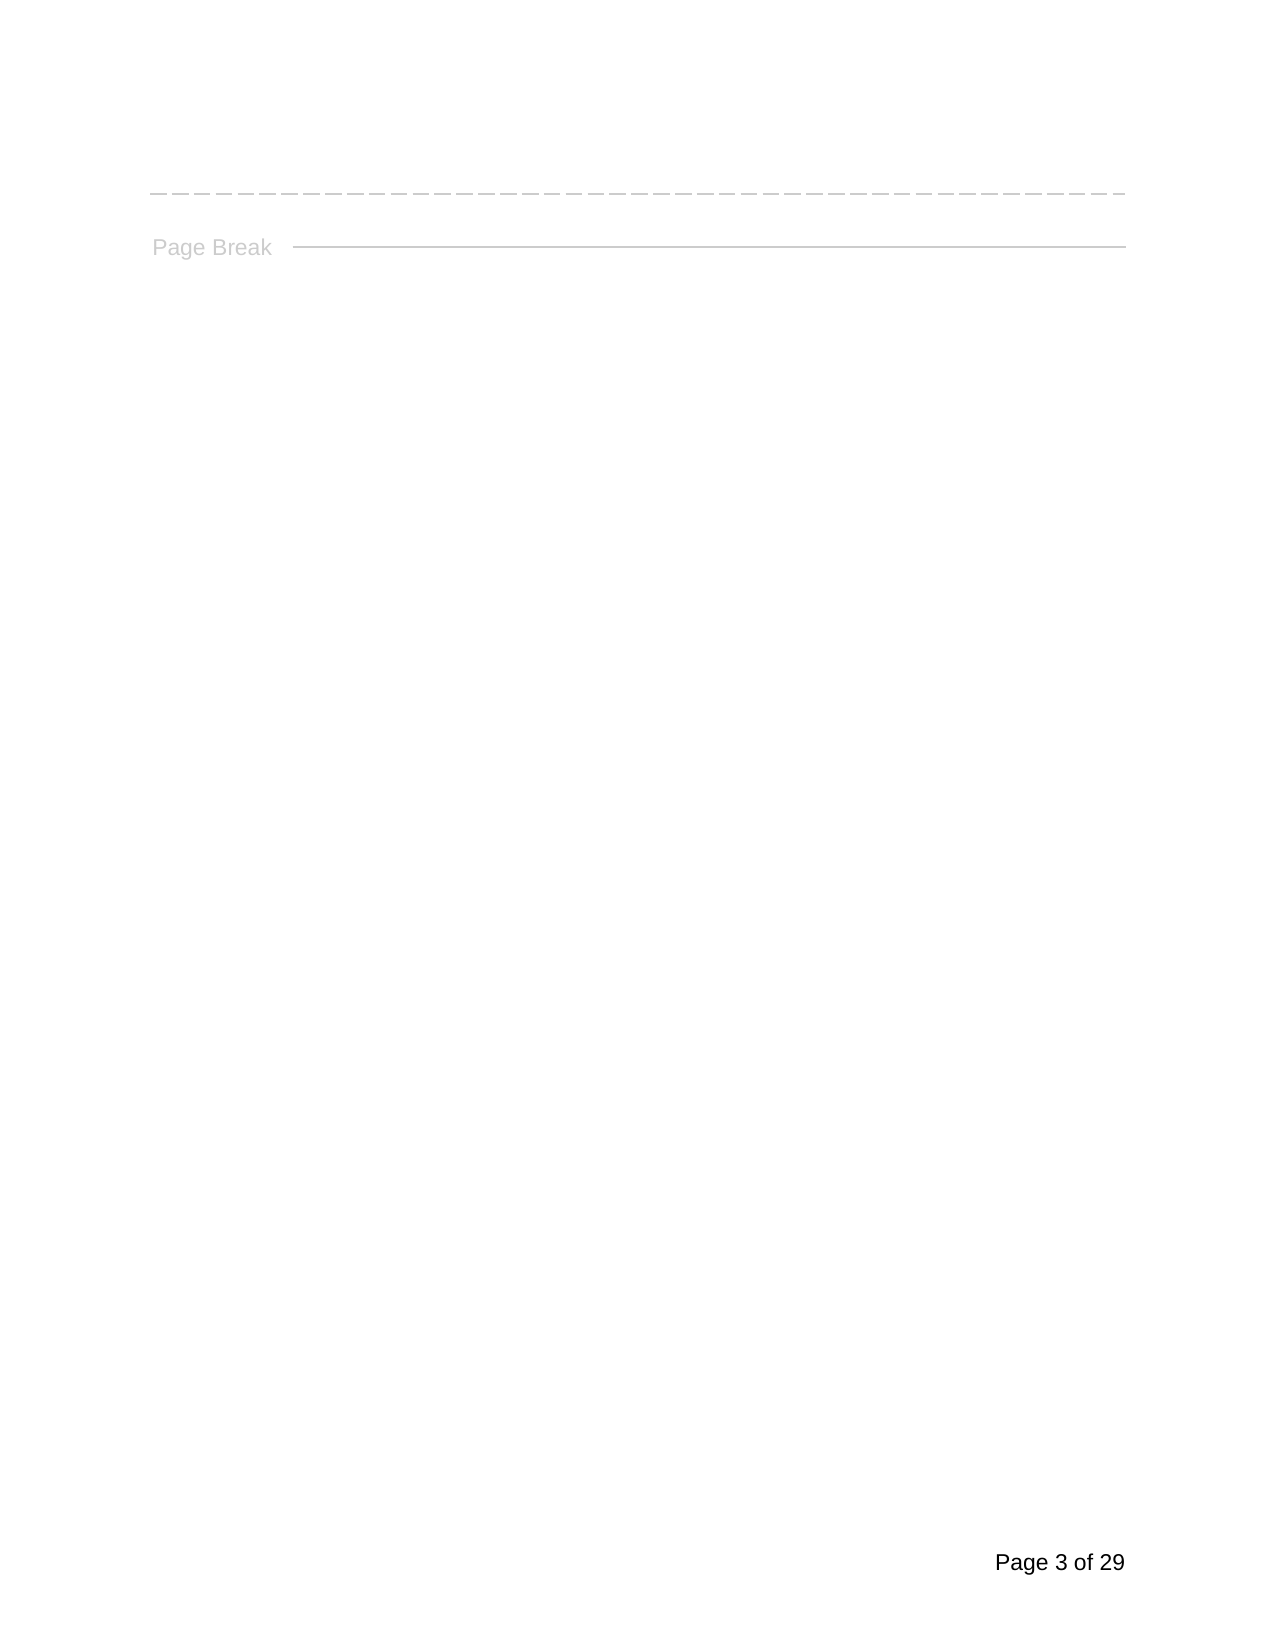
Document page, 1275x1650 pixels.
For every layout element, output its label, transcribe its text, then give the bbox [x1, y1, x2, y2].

table_header [292, 234, 1127, 274]
table_header Page Break [151, 234, 292, 274]
